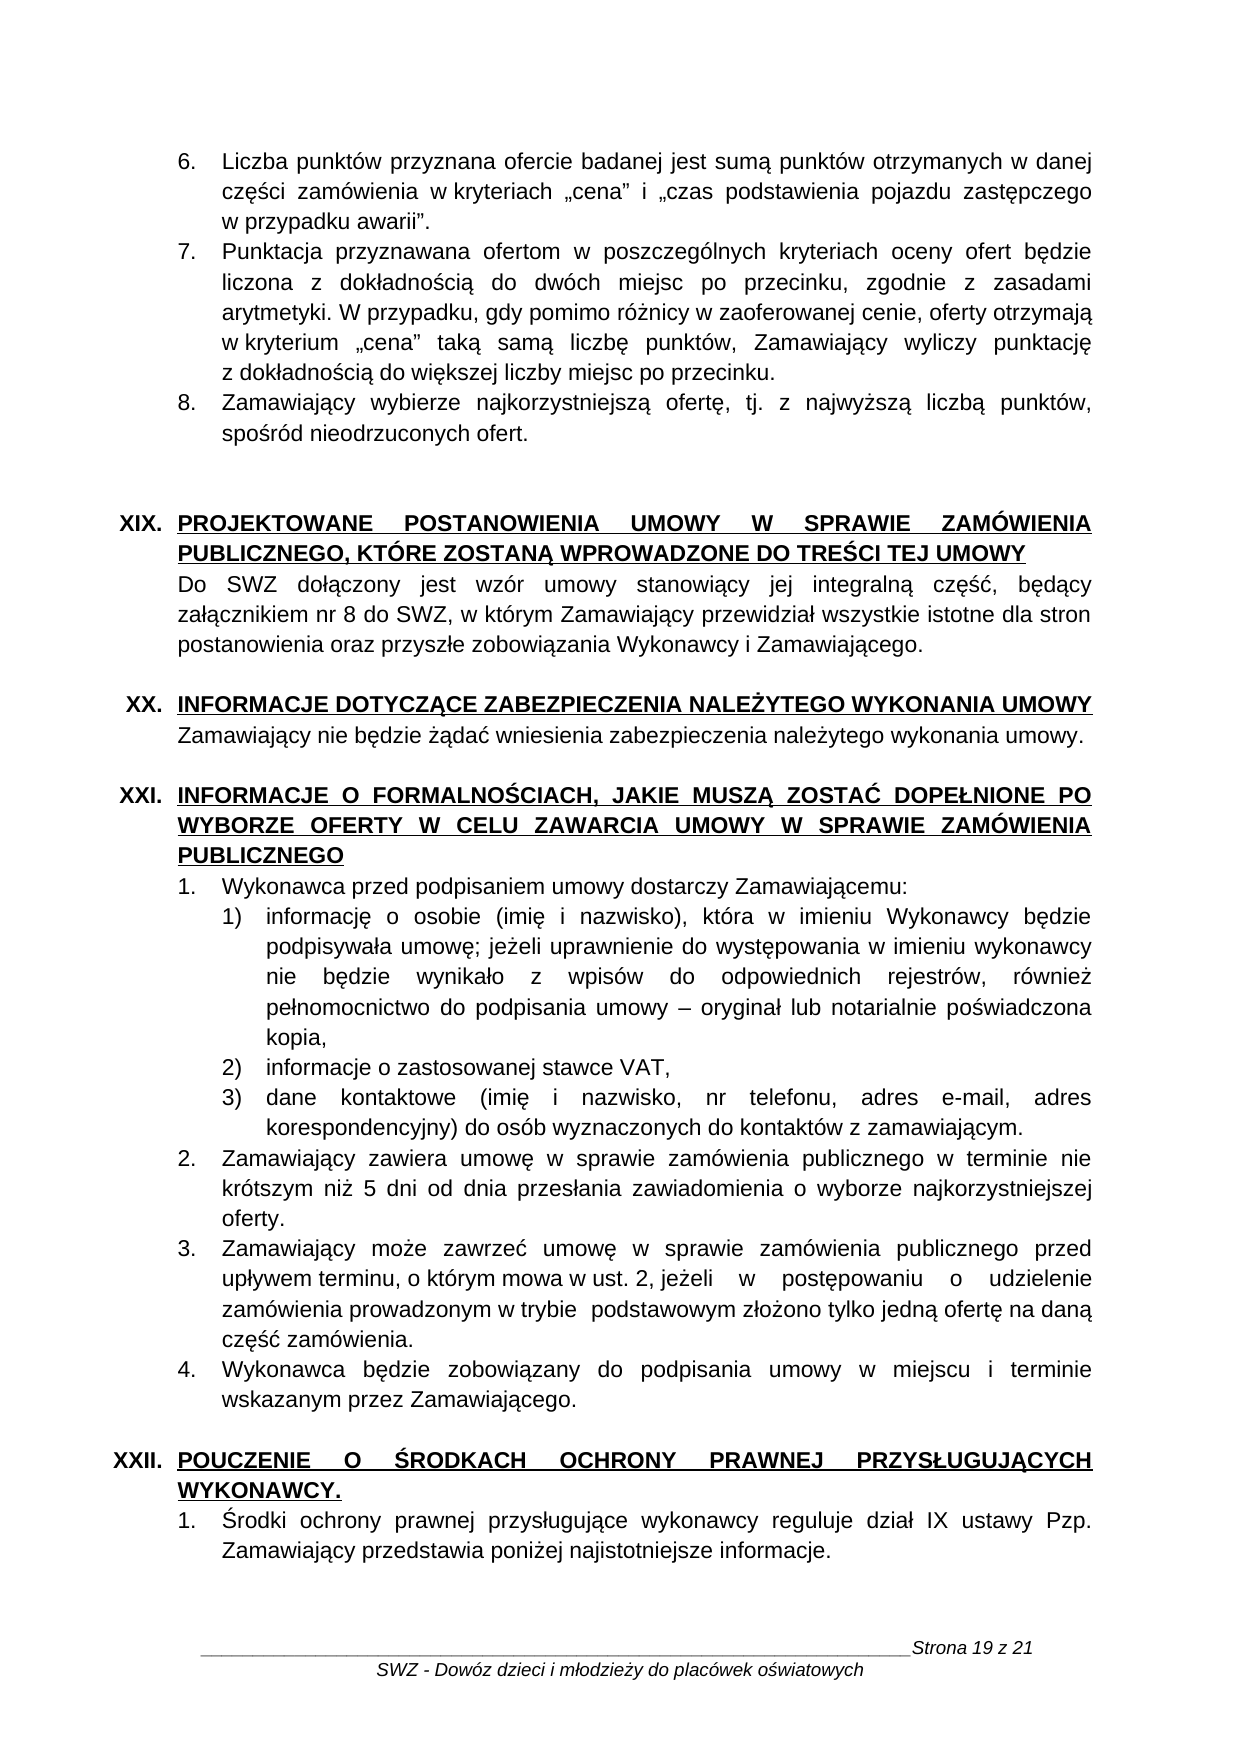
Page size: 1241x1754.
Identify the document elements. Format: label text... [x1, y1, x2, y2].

list Wykonawca będzie zobowiązany do podpisania umowy w miejscu i terminie wskazanym przez Zamawiającego. [177, 1356, 1092, 1413]
list INFORMACJE O FORMALNOŚCIACH, JAKIE MUSZĄ ZOSTAĆ DOPEŁNIONE PO WYBORZE OFERTY W CELU ZAWARCIA UMOWY W SPRAWIE ZAMÓWIENIA PUBLICZNEGO [162, 782, 1092, 869]
list PROJEKTOWANE POSTANOWIENIA UMOWY W SPRAWIE ZAMÓWIENIA PUBLICZNEGO, KTÓRE ZOSTANĄ WPROWADZONE DO TREŚCI TEJ UMOWY [162, 510, 1092, 567]
list informację o osobie (imię i nazwisko), która w imieniu Wykonawcy będzie podpisywała umowę; jeżeli uprawnienie do występowania w imieniu wykonawcy nie będzie wynikało z wpisów do odpowiednich rejestrów, również pełnomocnictwo do podpisania umowy – oryginał lub notarialnie poświadczona kopia, [222, 903, 1092, 1050]
list Środki ochrony prawnej przysługujące wykonawcy reguluje dział IX ustawy Pzp. Zamawiający przedstawia poniżej najistotniejsze informacje. [177, 1507, 1092, 1564]
list Zamawiający zawiera umowę w sprawie zamówienia publicznego w terminie nie krótszym niż 5 dni od dnia przesłania zawiadomienia o wyborze najkorzystniejszej oferty. [177, 1144, 1092, 1231]
list dane kontaktowe (imię i nazwisko, nr telefonu, adres e-mail, adres korespondencyjny) do osób wyznaczonych do kontaktów z zamawiającym. [222, 1084, 1092, 1141]
text Zamawiający nie będzie żądać wniesienia zabezpieczenia należytego wykonania umowy. [177, 722, 1092, 748]
list INFORMACJE DOTYCZĄCE ZABEZPIECZENIA NALEŻYTEGO WYKONANIA UMOWY [162, 691, 1092, 718]
list POUCZENIE O ŚRODKACH OCHRONY PRAWNEJ PRZYSŁUGUJĄCYCH WYKONAWCY. [162, 1447, 1092, 1503]
list informacje o zastosowanej stawce VAT, [222, 1054, 1092, 1080]
text Do SWZ dołączony jest wzór umowy stanowiący jej integralną część, będący załącznikiem nr 8 do SWZ, w którym Zamawiający przewidział wszystkie istotne dla stron postanowienia oraz przyszłe zobowiązania Wykonawcy i Zamawiającego. [177, 571, 1092, 657]
list Zamawiający może zawrzeć umowę w sprawie zamówienia publicznego przed upływem terminu, o którym mowa w ust. 2, jeżeli w postępowaniu o udzielenie zamówienia prowadzonym w trybie podstawowym złożono tylko jedną ofertę na daną część zamówienia. [177, 1235, 1092, 1352]
list Zamawiający wybierze najkorzystniejszą ofertę, tj. z najwyższą liczbą punktów, spośród nieodrzuconych ofert. [177, 389, 1092, 446]
list Punktacja przyznawana ofertom w poszczególnych kryteriach oceny ofert będzie liczona z dokładnością do dwóch miejsc po przecinku, zgodnie z zasadami arytmetyki. W przypadku, gdy pomimo różnicy w zaoferowanej cenie, oferty otrzymają w kryterium „cena” taką samą liczbę punktów, Zamawiający wyliczy punktację z dokładnością do większej liczby miejsc po przecinku. [177, 238, 1092, 386]
list Liczba punktów przyznana ofercie badanej jest sumą punktów otrzymanych w danej części zamówienia w kryteriach „cena” i „czas podstawienia pojazdu zastępczego w przypadku awarii”. [177, 148, 1092, 234]
list Wykonawca przed podpisaniem umowy dostarczy Zamawiającemu: [177, 873, 1092, 899]
